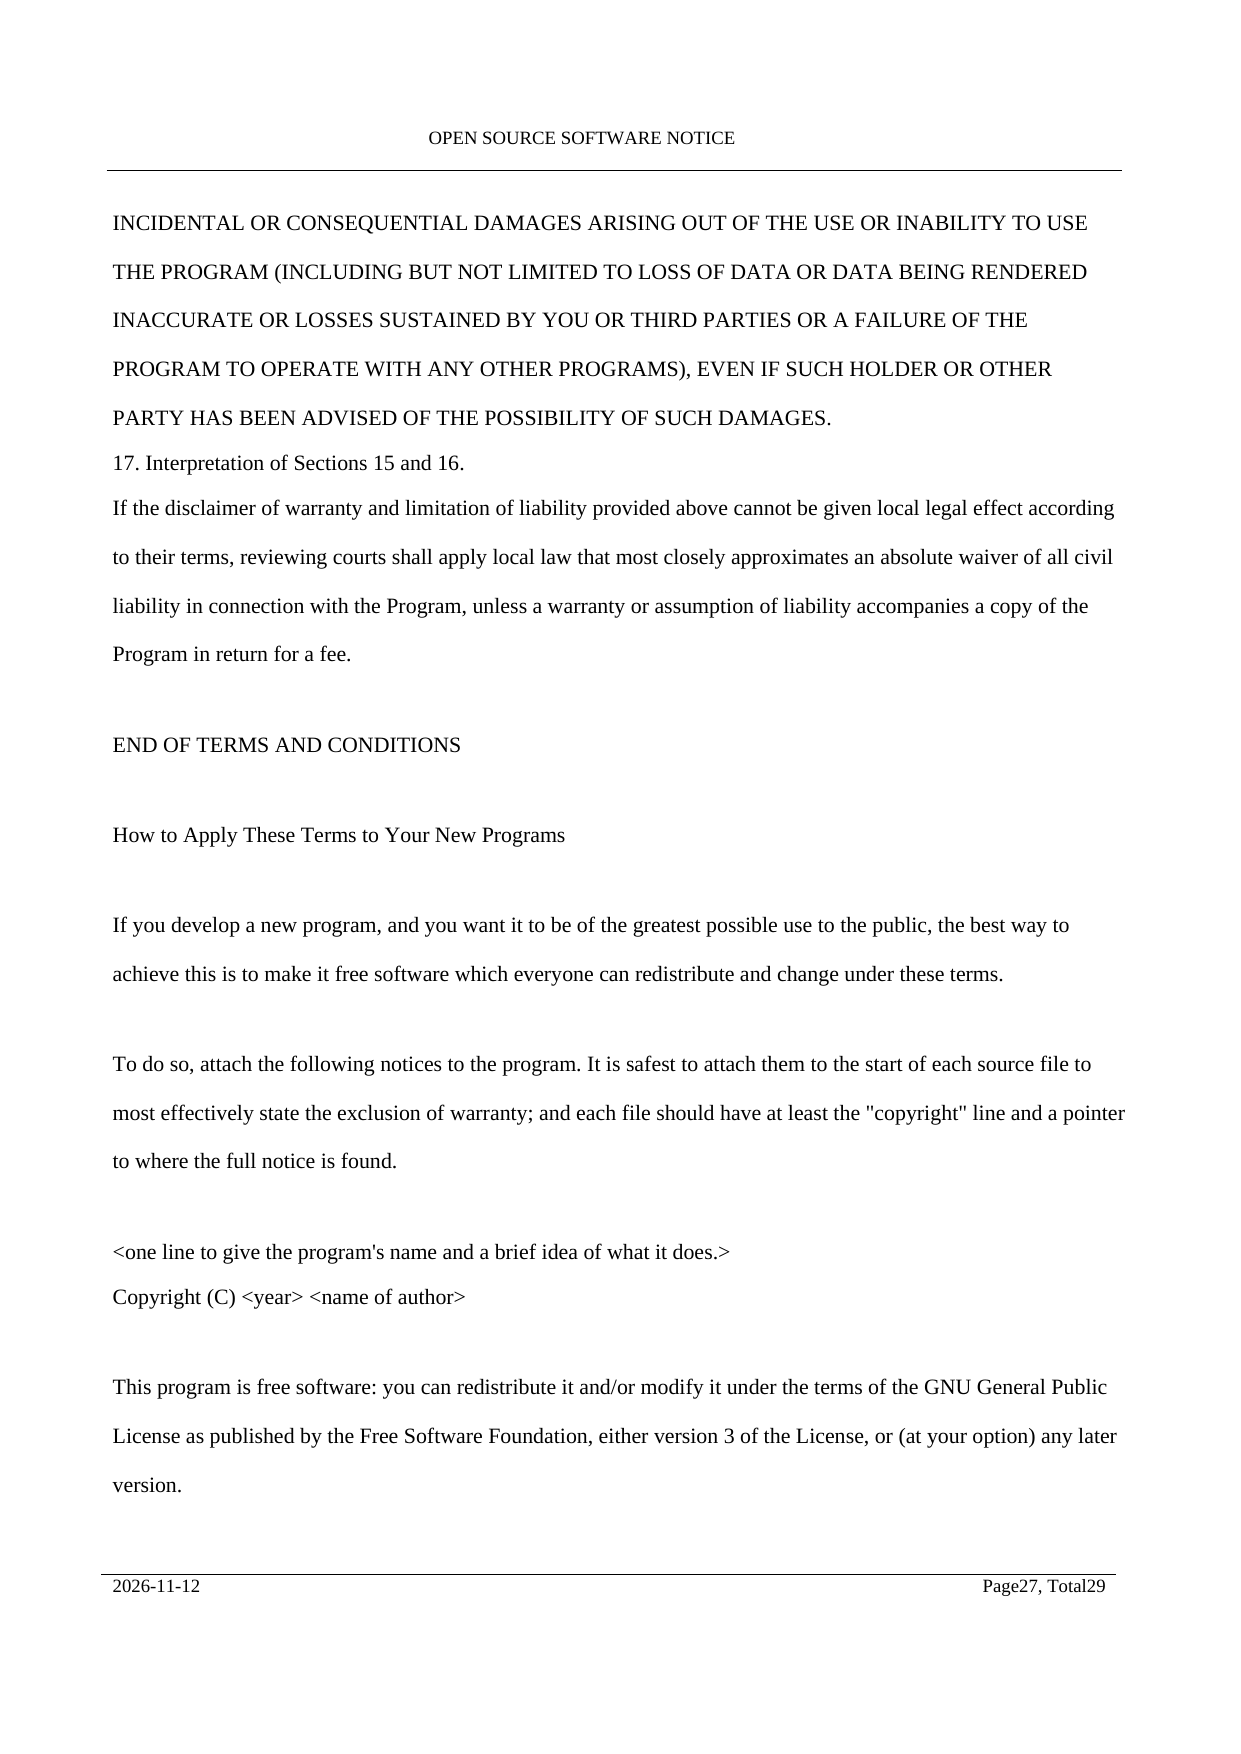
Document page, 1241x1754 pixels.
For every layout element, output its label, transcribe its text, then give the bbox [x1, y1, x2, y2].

text If you develop a new program, and you want it to be of the greatest possible use to the public, the best way to achieve this is to make it free software which everyone can redistribute and change under these terms. [112, 908, 1128, 990]
text END OF TERMS AND CONDITIONS [112, 728, 1128, 761]
text This program is free software: you can redistribute it and/or modify it under the terms of the GNU General Public License as published by the Free Software Foundation, either version 3 of the License, or (at your option) any later version. [112, 1370, 1128, 1500]
text If the disclaimer of warranty and limitation of liability provided above cannot be given local legal effect according to their terms, reviewing courts shall apply local law that most closely approximates an absolute waiver of all civil liability in connection with the Program, unless a warranty or assumption of liability accompanies a copy of the Program in return for a fee. [112, 492, 1128, 670]
text How to Apply These Terms to Your New Programs [112, 818, 1128, 851]
text To do so, attach the following notices to the program. It is safest to attach them to the start of each source file to most effectively state the exclusion of warranty; and each file should have at least the "copyright" line and a pointer to where the full notice is found. [112, 1047, 1128, 1177]
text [112, 206, 1128, 434]
text Copyright (C) <year> <name of author> [112, 1280, 1128, 1313]
text <one line to give the program's name and a brief idea of what it does.> [112, 1235, 1128, 1268]
text 17. Interpretation of Sections 15 and 16. [112, 446, 1128, 479]
